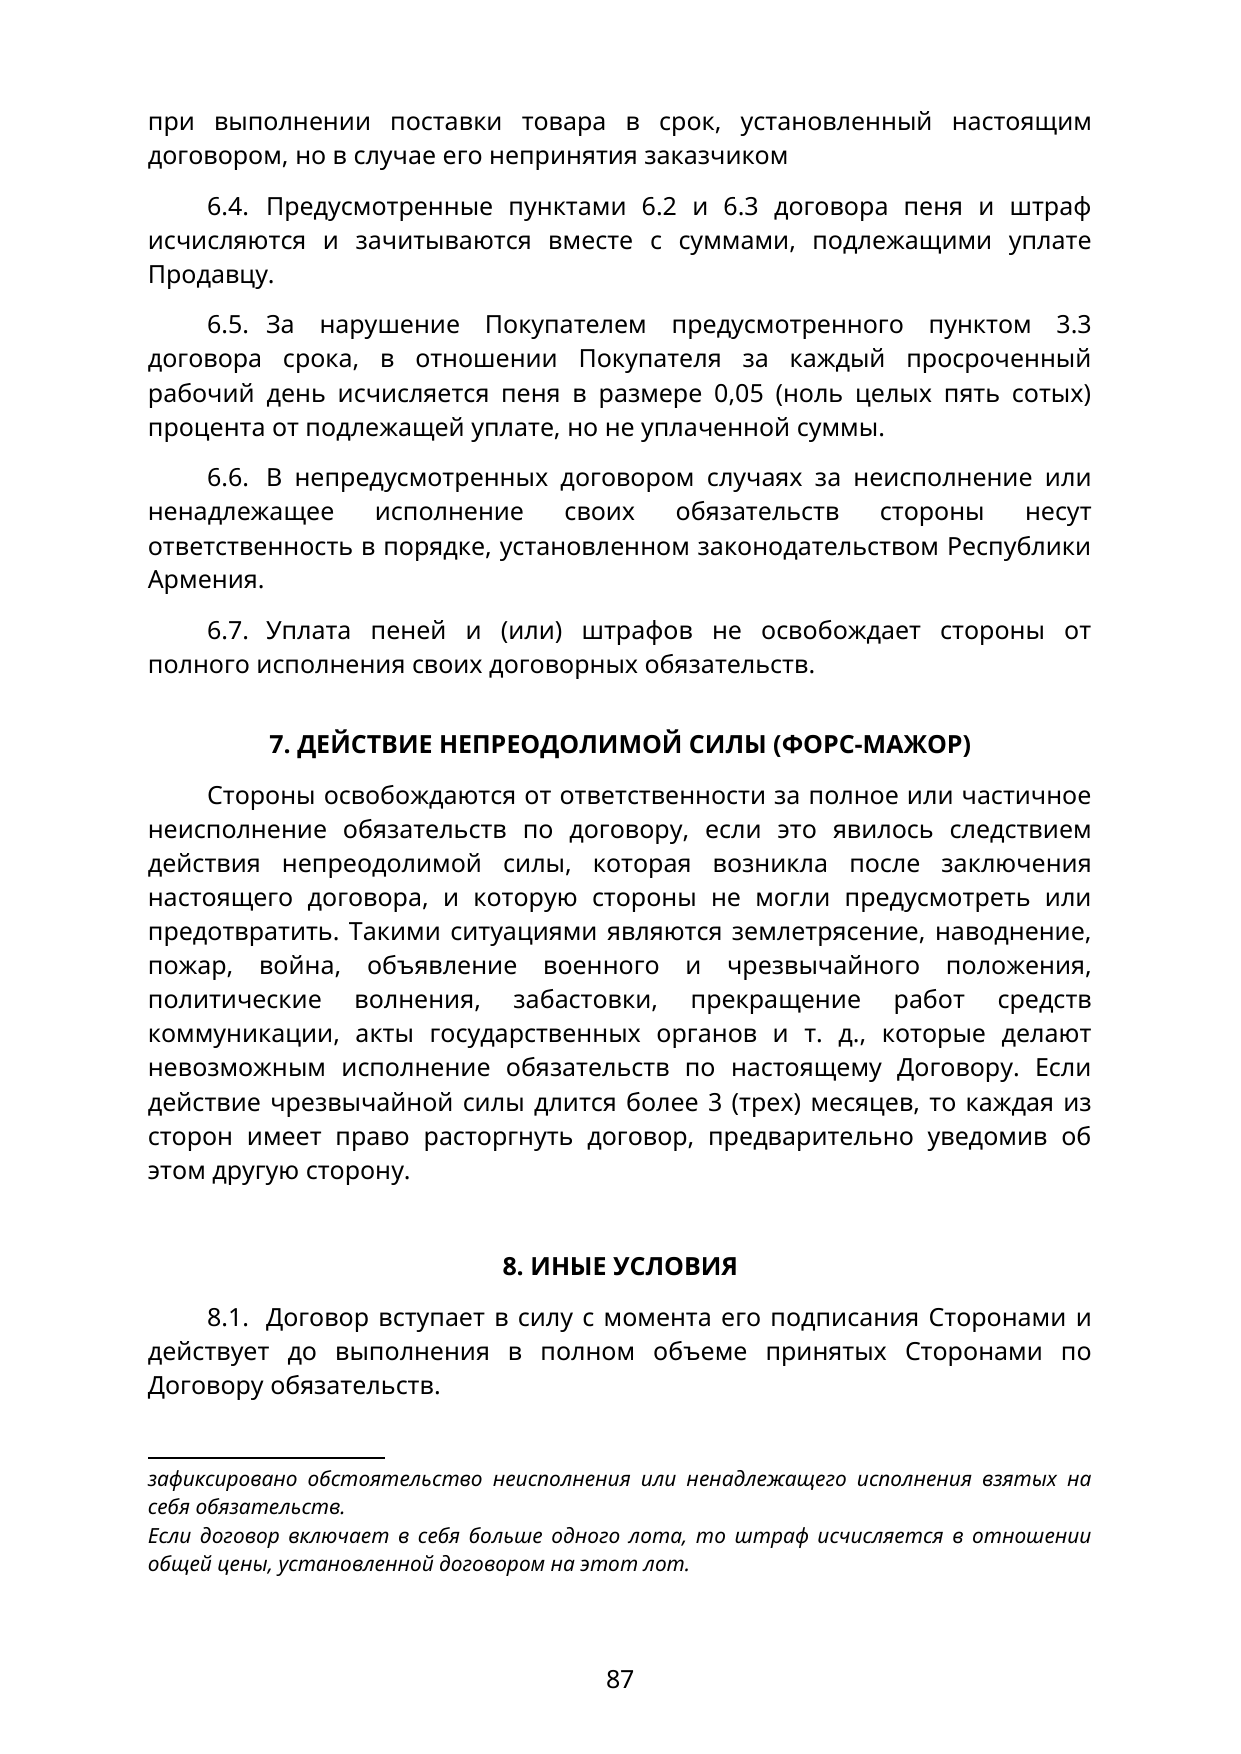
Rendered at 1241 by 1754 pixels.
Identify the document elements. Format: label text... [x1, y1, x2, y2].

text Стороны освобождаются от ответственности за полное или частичное неисполнение обязательств по договору, если это явилось следствием действия непреодолимой силы, которая возникла после заключения настоящего договора, и которую стороны не могли предусмотреть или предотвратить. Такими ситуациями являются землетрясение, наводнение, пожар, война, объявление военного и чрезвычайного положения, политические волнения, забастовки, прекращение работ средств коммуникации, акты государственных органов и т. д., которые делают невозможным исполнение обязательств по настоящему Договору. Если действие чрезвычайной силы длится более 3 (трех) месяцев, то каждая из сторон имеет право расторгнуть договор, предварительно уведомив об этом другую сторону. [148, 778, 1092, 1186]
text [148, 103, 1092, 172]
text 8.1. Договор вступает в силу с момента его подписания Сторонами и действует до выполнения в полном объеме принятых Сторонами по Договору обязательств. [148, 1299, 1092, 1402]
text 6.4. Предусмотренные пунктами 6.2 и 6.3 договора пеня и штраф исчисляются и зачитываются вместе с суммами, подлежащими уплате Продавцу. [148, 188, 1092, 290]
text 6.6. В непредусмотренных договором случаях за неисполнение или ненадлежащее исполнение своих обязательств стороны несут ответственность в порядке, установленном законодательством Республики Армения. [148, 460, 1092, 596]
text 6.5. За нарушение Покупателем предусмотренного пунктом 3.3 договора срока, в отношении Покупателя за каждый просроченный рабочий день исчисляется пеня в размере 0,05 (ноль целых пять сотых) процента от подлежащей уплате, но не уплаченной суммы. [148, 307, 1092, 443]
text 6.7. Уплата пеней и (или) штрафов не освобождает стороны от полного исполнения своих договорных обязательств. [148, 613, 1092, 681]
text 7. ДЕЙСТВИЕ НЕПРЕОДОЛИМОЙ СИЛЫ (ФОРС-МАЖОР) [148, 727, 1092, 761]
text 8. ИНЫЕ УСЛОВИЯ [148, 1249, 1092, 1283]
